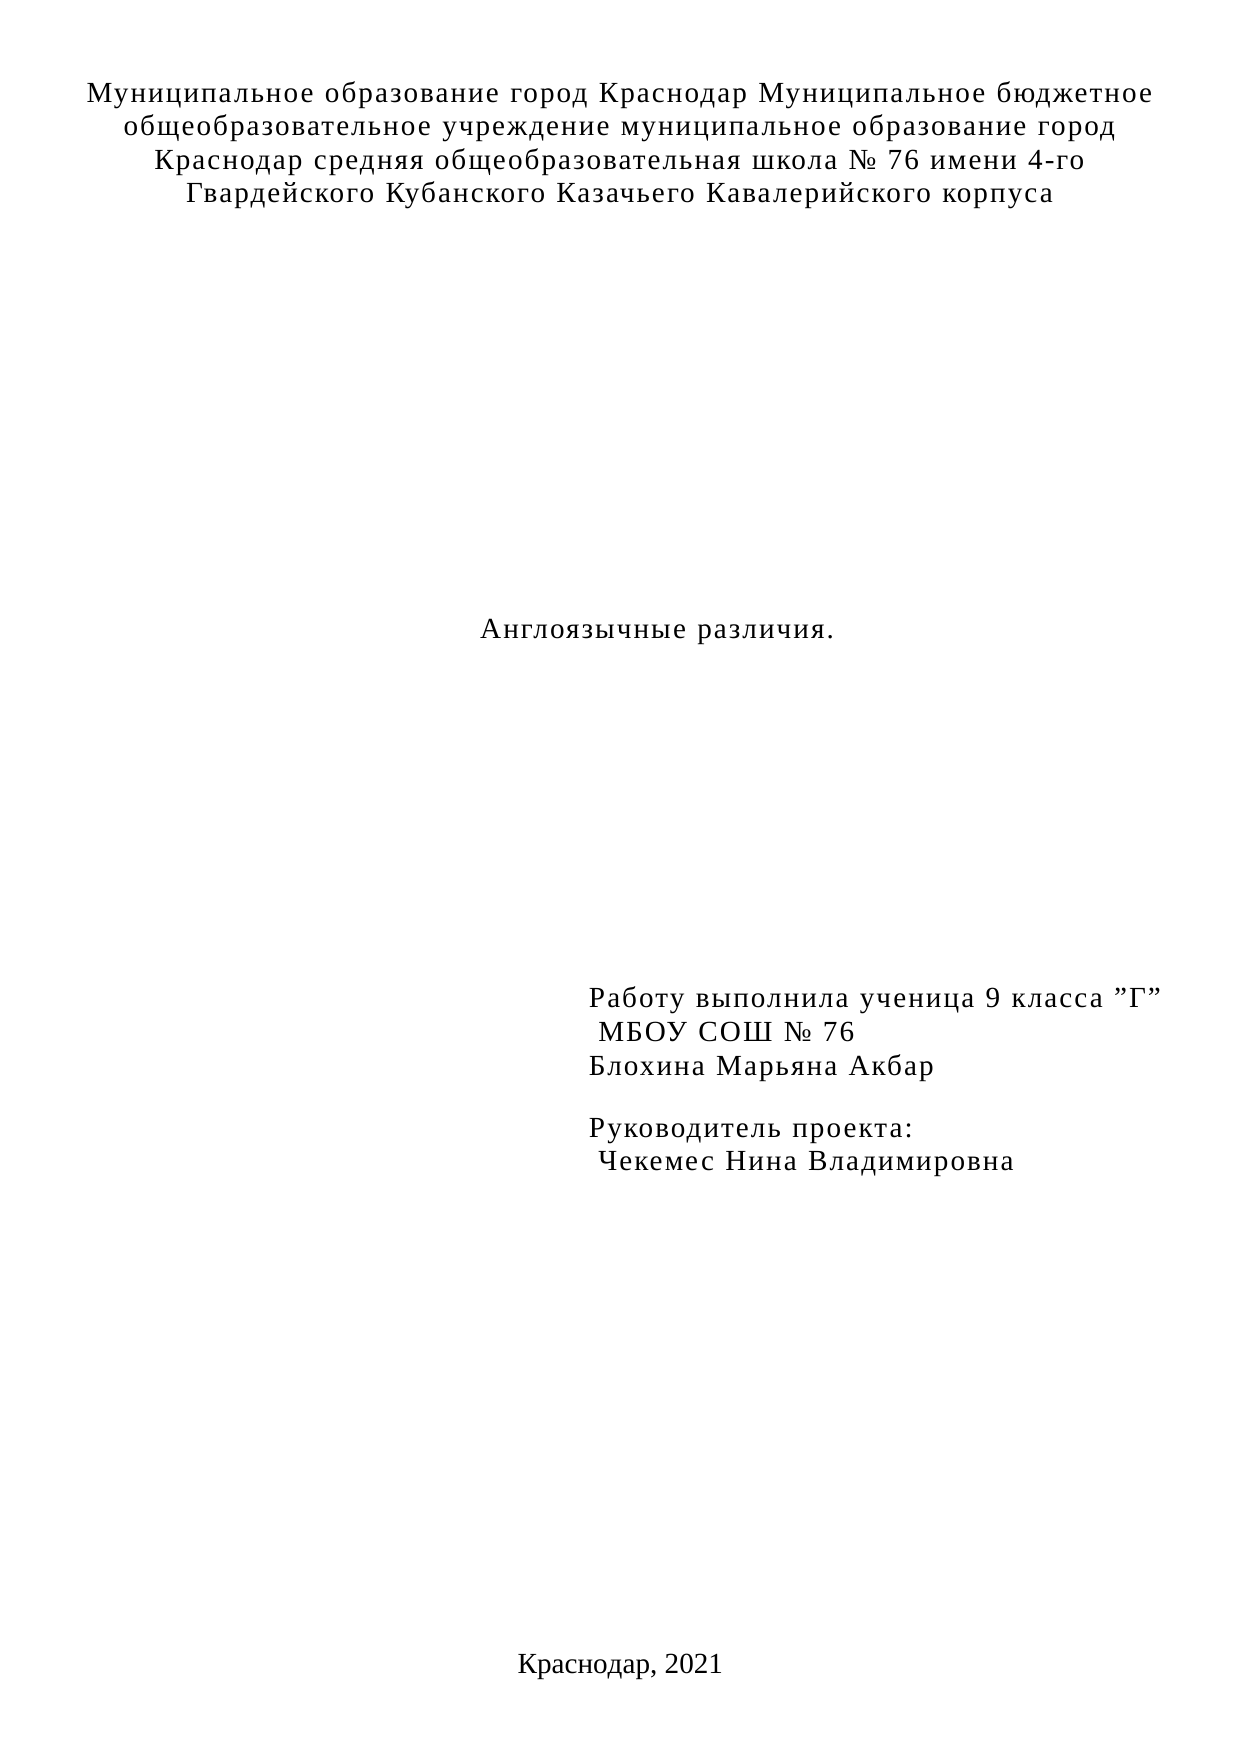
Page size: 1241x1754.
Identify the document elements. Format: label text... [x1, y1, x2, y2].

text Блохина Марьяна Акбар [589, 1048, 1165, 1081]
text Муниципальное образование город Краснодар Муниципальное бюджетное общеобразовательное учреждение муниципальное образование город Краснодар средняя общеобразовательная школа № 76 имени 4-го Гвардейского Кубанского Казачьего Кавалерийского корпуса [75, 75, 1165, 209]
text Руководитель проекта: [589, 1110, 1165, 1143]
text Чекемес Нина Владимировна [589, 1143, 1165, 1177]
text Работу выполнила ученица 9 класса ”Г” [589, 981, 1165, 1014]
text Англоязычные различия. [75, 612, 1165, 645]
text МБОУ СОШ № 76 [589, 1014, 1165, 1048]
